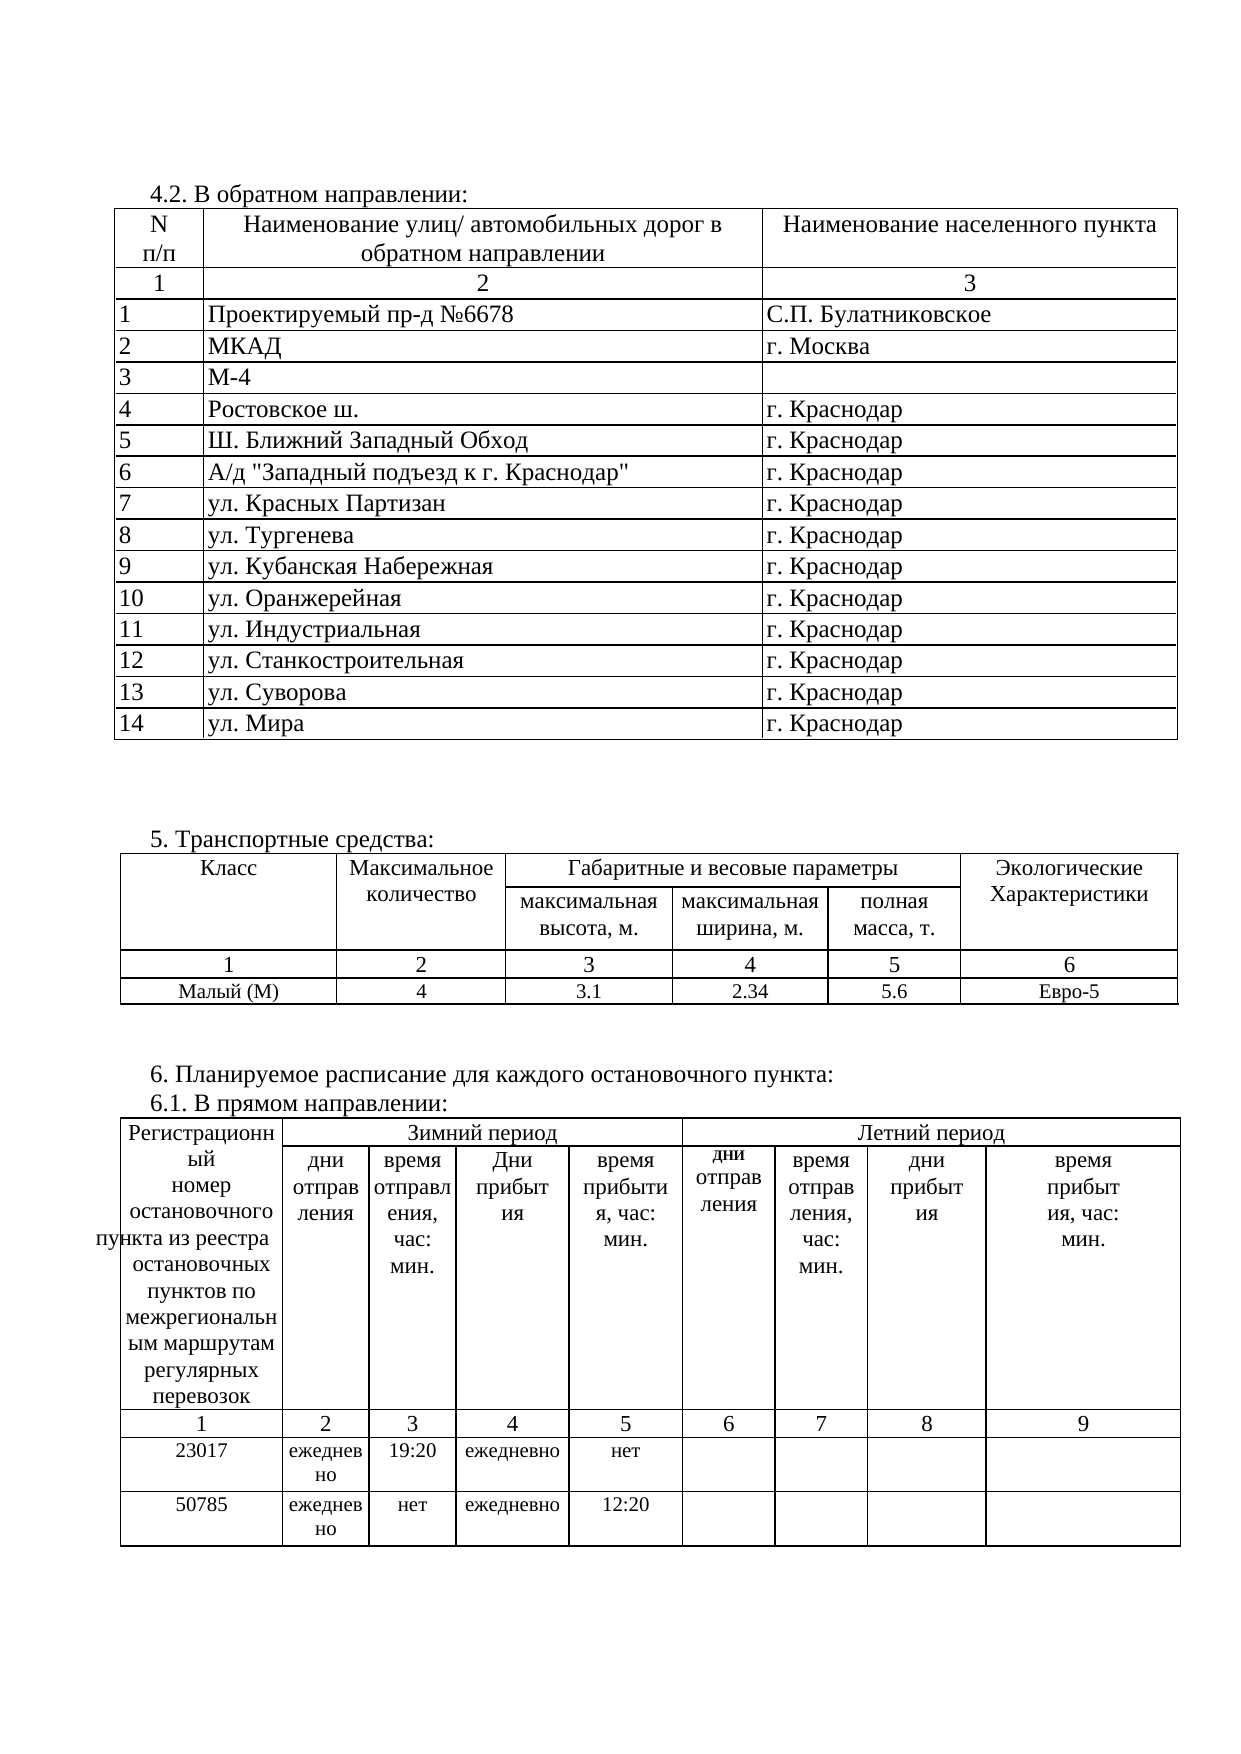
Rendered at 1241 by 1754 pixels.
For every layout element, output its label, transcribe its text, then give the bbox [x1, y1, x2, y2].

table_cell ул. Индустриальная [204, 614, 762, 644]
table_cell 6 [961, 951, 1177, 977]
table_cell ул. Тургенева [204, 520, 762, 550]
table_cell 9 [115, 551, 203, 581]
table_cell 1 [121, 1410, 282, 1436]
table_header Наименование улиц/ автомобильных дорог в обратном направлении [204, 209, 762, 267]
table_cell г. Краснодар [763, 550, 1177, 581]
table_cell 2 [337, 951, 505, 977]
table_cell А/д "Западный подъезд к г. Краснодар" [204, 457, 762, 487]
table_cell 6 [683, 1410, 774, 1436]
table_cell ежедневно [283, 1492, 368, 1545]
table_cell г. Краснодар [763, 581, 1177, 613]
table_cell нет [370, 1492, 455, 1545]
table_cell 3 [763, 267, 1177, 298]
table_header Габаритные и весовые параметры [506, 854, 960, 886]
table_cell 8 [115, 519, 203, 550]
table_cell 1 [115, 299, 203, 329]
table_cell 3.1 [506, 979, 672, 1003]
table_cell 3 [115, 362, 203, 392]
table_cell ул. Оранжерейная [204, 583, 762, 613]
table_cell г. Краснодар [763, 518, 1177, 550]
table_cell С.П. Булатниковское [763, 298, 1177, 329]
table_cell 14 [115, 708, 203, 738]
table_cell 12:20 [570, 1492, 682, 1545]
table_cell 10 [115, 582, 203, 613]
table_cell 2 [115, 331, 203, 361]
table_cell время прибыти я, час: мин. [570, 1147, 682, 1408]
table_cell г. Краснодар [763, 644, 1177, 676]
table_cell 5 [829, 951, 960, 977]
table_cell г. Краснодар [763, 676, 1177, 707]
table_cell г. Москва [763, 330, 1177, 361]
table_cell дни отправ ления [283, 1147, 368, 1408]
table_cell ежедневно [457, 1492, 568, 1545]
table_cell г. Краснодар [763, 707, 1177, 738]
table_cell максимальная ширина, м. [673, 888, 827, 949]
table_cell 4 [115, 394, 203, 424]
table_cell Евро-5 [961, 979, 1177, 1003]
table_cell нет [570, 1438, 682, 1491]
table_cell МКАД [204, 331, 762, 361]
table_cell максимальная высота, м. [506, 888, 672, 949]
table_cell 7 [115, 488, 203, 518]
table_cell 5 [570, 1410, 682, 1436]
text 6. Планируемое расписание для каждого остановочного пункта: [150, 1059, 1090, 1088]
table_cell 6 [115, 456, 203, 487]
table_cell ул. Кубанская Набережная [204, 551, 762, 581]
text 5. Транспортные средства: [150, 824, 1090, 853]
table_cell [683, 1438, 774, 1491]
table_cell Ростовское ш. [204, 394, 762, 424]
table_cell М-4 [204, 363, 762, 392]
table_cell Ш. Ближний Западный Обход [204, 426, 762, 455]
table_cell Дни прибыт ия [457, 1147, 568, 1408]
table_cell г. Краснодар [763, 424, 1177, 455]
table_cell 2 [204, 268, 762, 298]
table_header Летний период [683, 1119, 1180, 1145]
table_cell г. Краснодар [763, 393, 1177, 424]
table_cell 8 [868, 1410, 985, 1436]
table_cell [987, 1438, 1180, 1491]
text 4.2. В обратном направлении: [150, 179, 1090, 207]
table_cell ул. Станкостроительная [204, 646, 762, 676]
table_cell [868, 1438, 985, 1491]
table_cell [683, 1492, 774, 1545]
table_cell 19:20 [370, 1438, 455, 1491]
table_cell 50785 [121, 1492, 282, 1545]
table_header Экологические Характеристики [961, 854, 1177, 949]
table_cell ДНИ отправ ления [683, 1147, 774, 1408]
table_header Класс [121, 854, 336, 949]
table_cell [776, 1492, 867, 1545]
table_cell время прибыт ия, час: мин. [987, 1147, 1180, 1408]
table_header N п/п [115, 209, 203, 267]
table_cell 5.6 [829, 979, 960, 1003]
table_cell Малый (М) [121, 979, 336, 1003]
table_header Зимний период [283, 1119, 682, 1145]
table_cell г. Краснодар [763, 487, 1177, 518]
table_cell 7 [776, 1410, 867, 1436]
table_cell [868, 1492, 985, 1545]
table_cell г. Краснодар [763, 613, 1177, 644]
table_cell ул. Мира [204, 709, 762, 738]
table_cell 11 [115, 614, 203, 644]
table_cell Проектируемый пр-д №6678 [204, 300, 762, 329]
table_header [121, 1119, 282, 1408]
table_header Максимальное количество [337, 854, 505, 949]
table_header Наименование населенного пункта [763, 209, 1177, 267]
table_cell [776, 1438, 867, 1491]
table_cell 13 [115, 677, 203, 707]
table_cell полная масса, т. [829, 888, 960, 949]
table_cell ежедневно [457, 1438, 568, 1491]
table_cell [763, 361, 1177, 392]
table_cell 9 [987, 1410, 1180, 1436]
table_cell 3 [370, 1410, 455, 1436]
table_cell ул. Красных Партизан [204, 488, 762, 518]
table_cell время отправ ления, час: мин. [776, 1147, 867, 1408]
text 6.1. В прямом направлении: [150, 1088, 1090, 1117]
table_cell дни прибыт ия [868, 1147, 985, 1408]
table_cell 2 [283, 1410, 368, 1436]
table_cell 4 [337, 979, 505, 1003]
table_cell 1 [121, 951, 336, 977]
table_cell время отправл ения, час: мин. [370, 1147, 455, 1408]
table_cell г. Краснодар [763, 455, 1177, 487]
table_cell 5 [115, 425, 203, 455]
table_cell 4 [457, 1410, 568, 1436]
table_cell 12 [115, 645, 203, 676]
table_cell 23017 [121, 1438, 282, 1491]
table_cell 2.34 [673, 979, 827, 1003]
table_cell 1 [115, 268, 203, 298]
table_cell ул. Суворова [204, 677, 762, 707]
table_cell ежедневно [283, 1438, 368, 1491]
table_cell 4 [673, 951, 827, 977]
table_cell [987, 1492, 1180, 1545]
table_cell 3 [506, 951, 672, 977]
